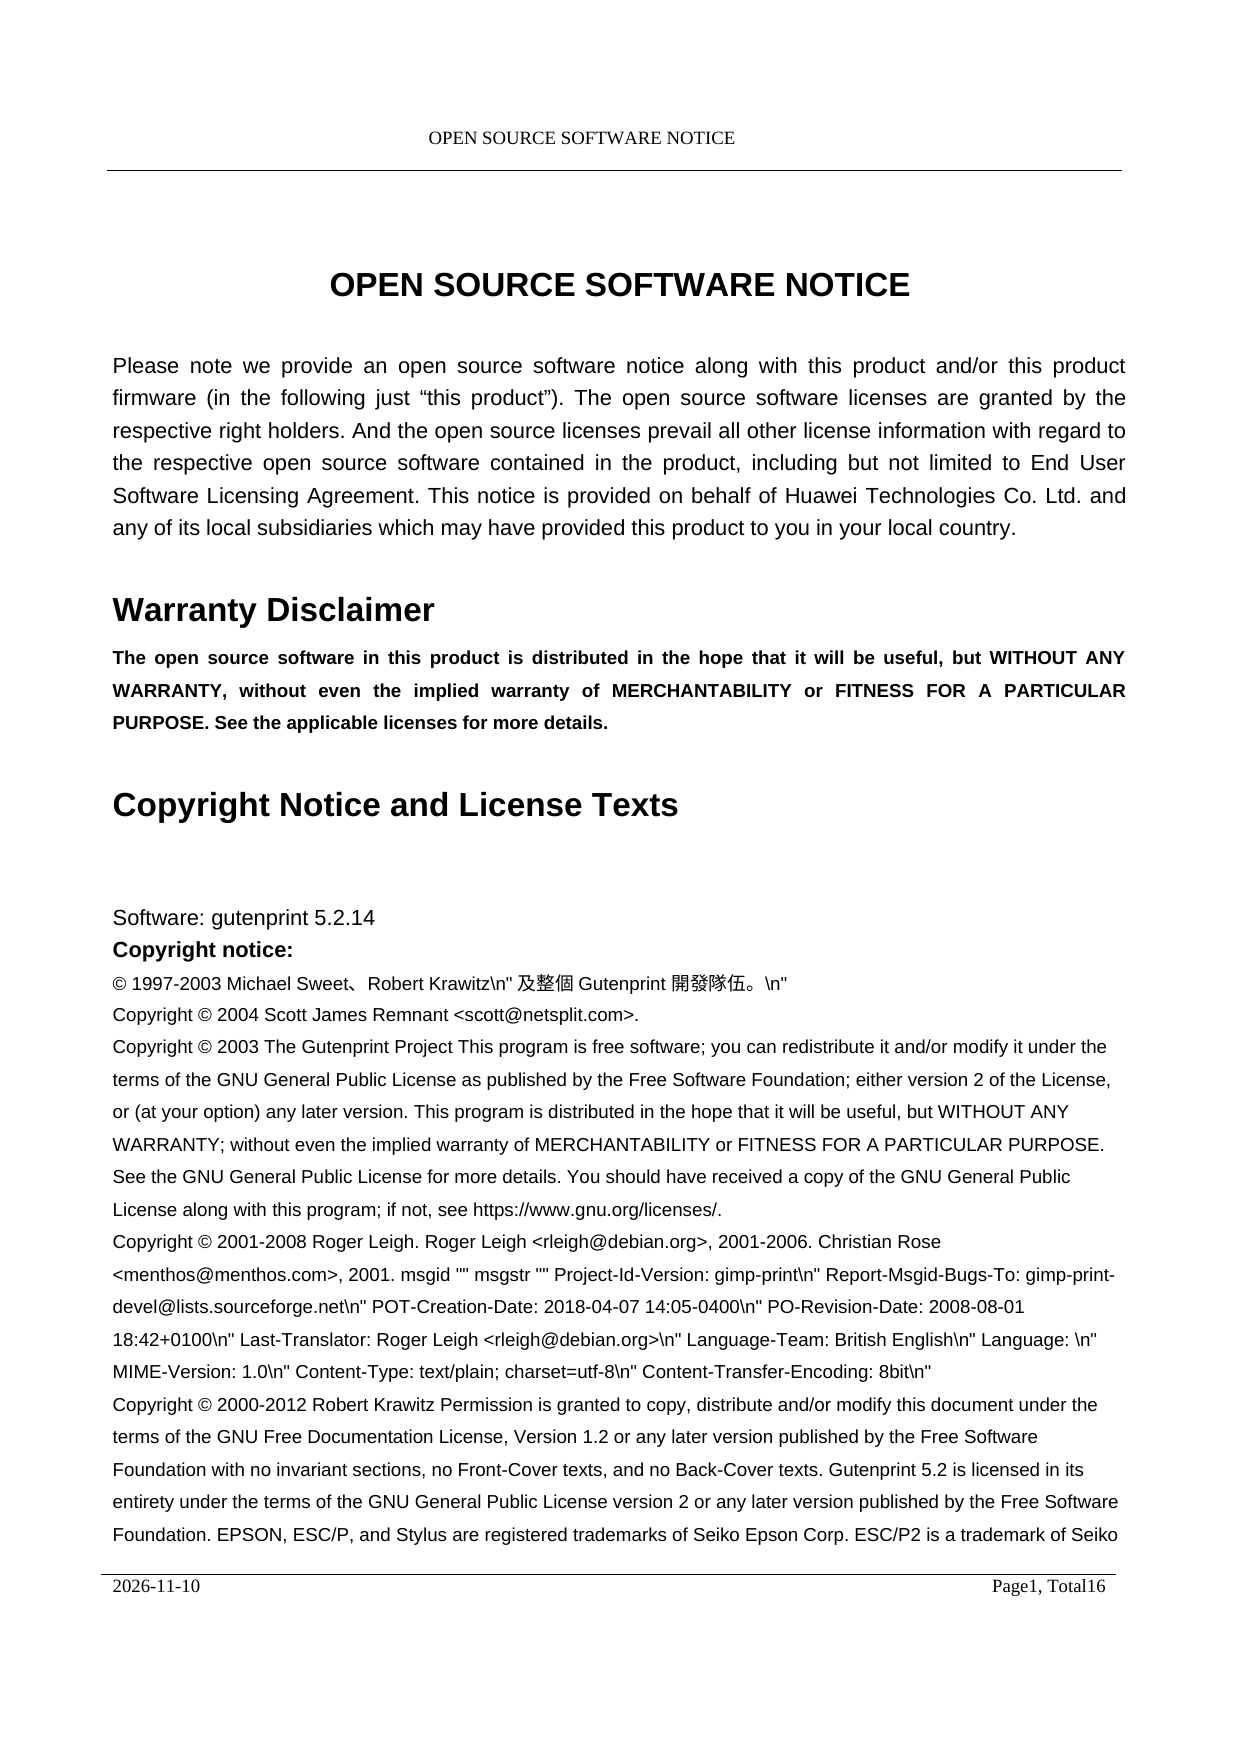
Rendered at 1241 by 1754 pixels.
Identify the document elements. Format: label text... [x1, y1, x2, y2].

text Copyright Notice and License Texts [112, 771, 1128, 836]
text Please note we provide an open source software notice along with this product and/or this product firmware (in the following just “this product”). The open source software licenses are granted by the respective right holders. And the open source licenses prevail all other license information with regard to the respective open source software contained in the product, including but not limited to End User Software Licensing Agreement. This notice is provided on behalf of Huawei Technologies Co. Ltd. and any of its local subsidiaries which may have provided this product to you in your local country. [112, 349, 1128, 544]
text Software: gutenprint 5.2.14 [112, 901, 1128, 933]
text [112, 1388, 1128, 1551]
text Warranty Disclaimer [112, 576, 1128, 641]
text OPEN SOURCE SOFTWARE NOTICE [112, 251, 1128, 316]
text Copyright notice: [112, 933, 1128, 966]
text Copyright © 2001-2008 Roger Leigh. Roger Leigh <rleigh@debian.org>, 2001-2006. Christian Rose <menthos@menthos.com>, 2001. msgid "" msgstr "" Project-Id-Version: gimp-print\n" Report-Msgid-Bugs-To: gimp-print-devel@lists.sourceforge.net\n" POT-Creation-Date: 2018-04-07 14:05-0400\n" PO-Revision-Date: 2008-08-01 18:42+0100\n" Last-Translator: Roger Leigh <rleigh@debian.org>\n" Language-Team: British English\n" Language: \n" MIME-Version: 1.0\n" Content-Type: text/plain; charset=utf-8\n" Content-Transfer-Encoding: 8bit\n" [112, 1226, 1128, 1388]
text © 1997-2003 Michael Sweet、Robert Krawitz\n" 及整個 Gutenprint 開發隊伍。\n" [112, 966, 1128, 998]
text Copyright © 2003 The Gutenprint Project This program is free software; you can redistribute it and/or modify it under the terms of the GNU General Public License as published by the Free Software Foundation; either version 2 of the License, or (at your option) any later version. This program is distributed in the hope that it will be useful, but WITHOUT ANY WARRANTY; without even the implied warranty of MERCHANTABILITY or FITNESS FOR A PARTICULAR PURPOSE. See the GNU General Public License for more details. You should have received a copy of the GNU General Public License along with this program; if not, see https://www.gnu.org/licenses/. [112, 1031, 1128, 1226]
text Copyright © 2004 Scott James Remnant <scott@netsplit.com>. [112, 998, 1128, 1031]
text The open source software in this product is distributed in the hope that it will be useful, but WITHOUT ANY WARRANTY, without even the implied warranty of MERCHANTABILITY or FITNESS FOR A PARTICULAR PURPOSE. See the applicable licenses for more details. [112, 641, 1128, 739]
